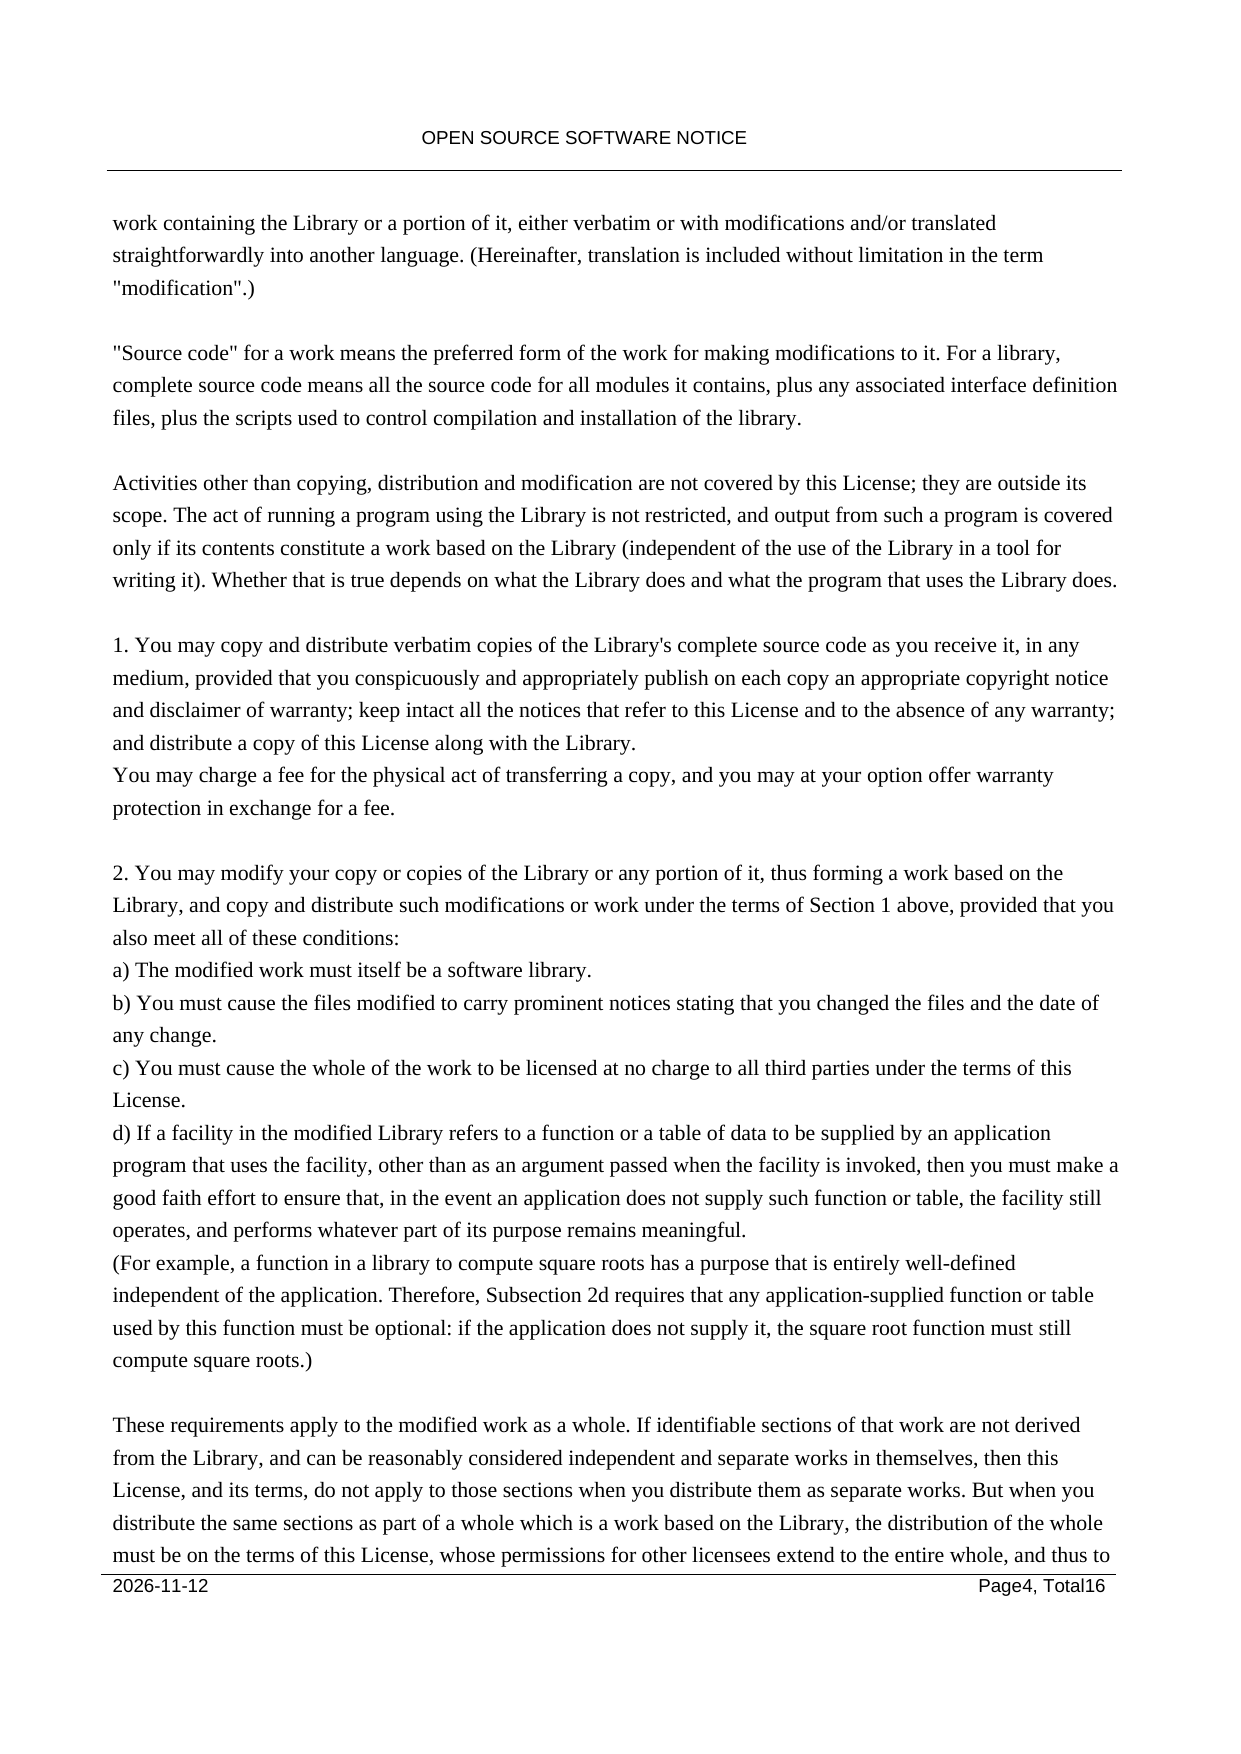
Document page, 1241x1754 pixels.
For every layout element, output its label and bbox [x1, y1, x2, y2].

text [112, 206, 1128, 1571]
